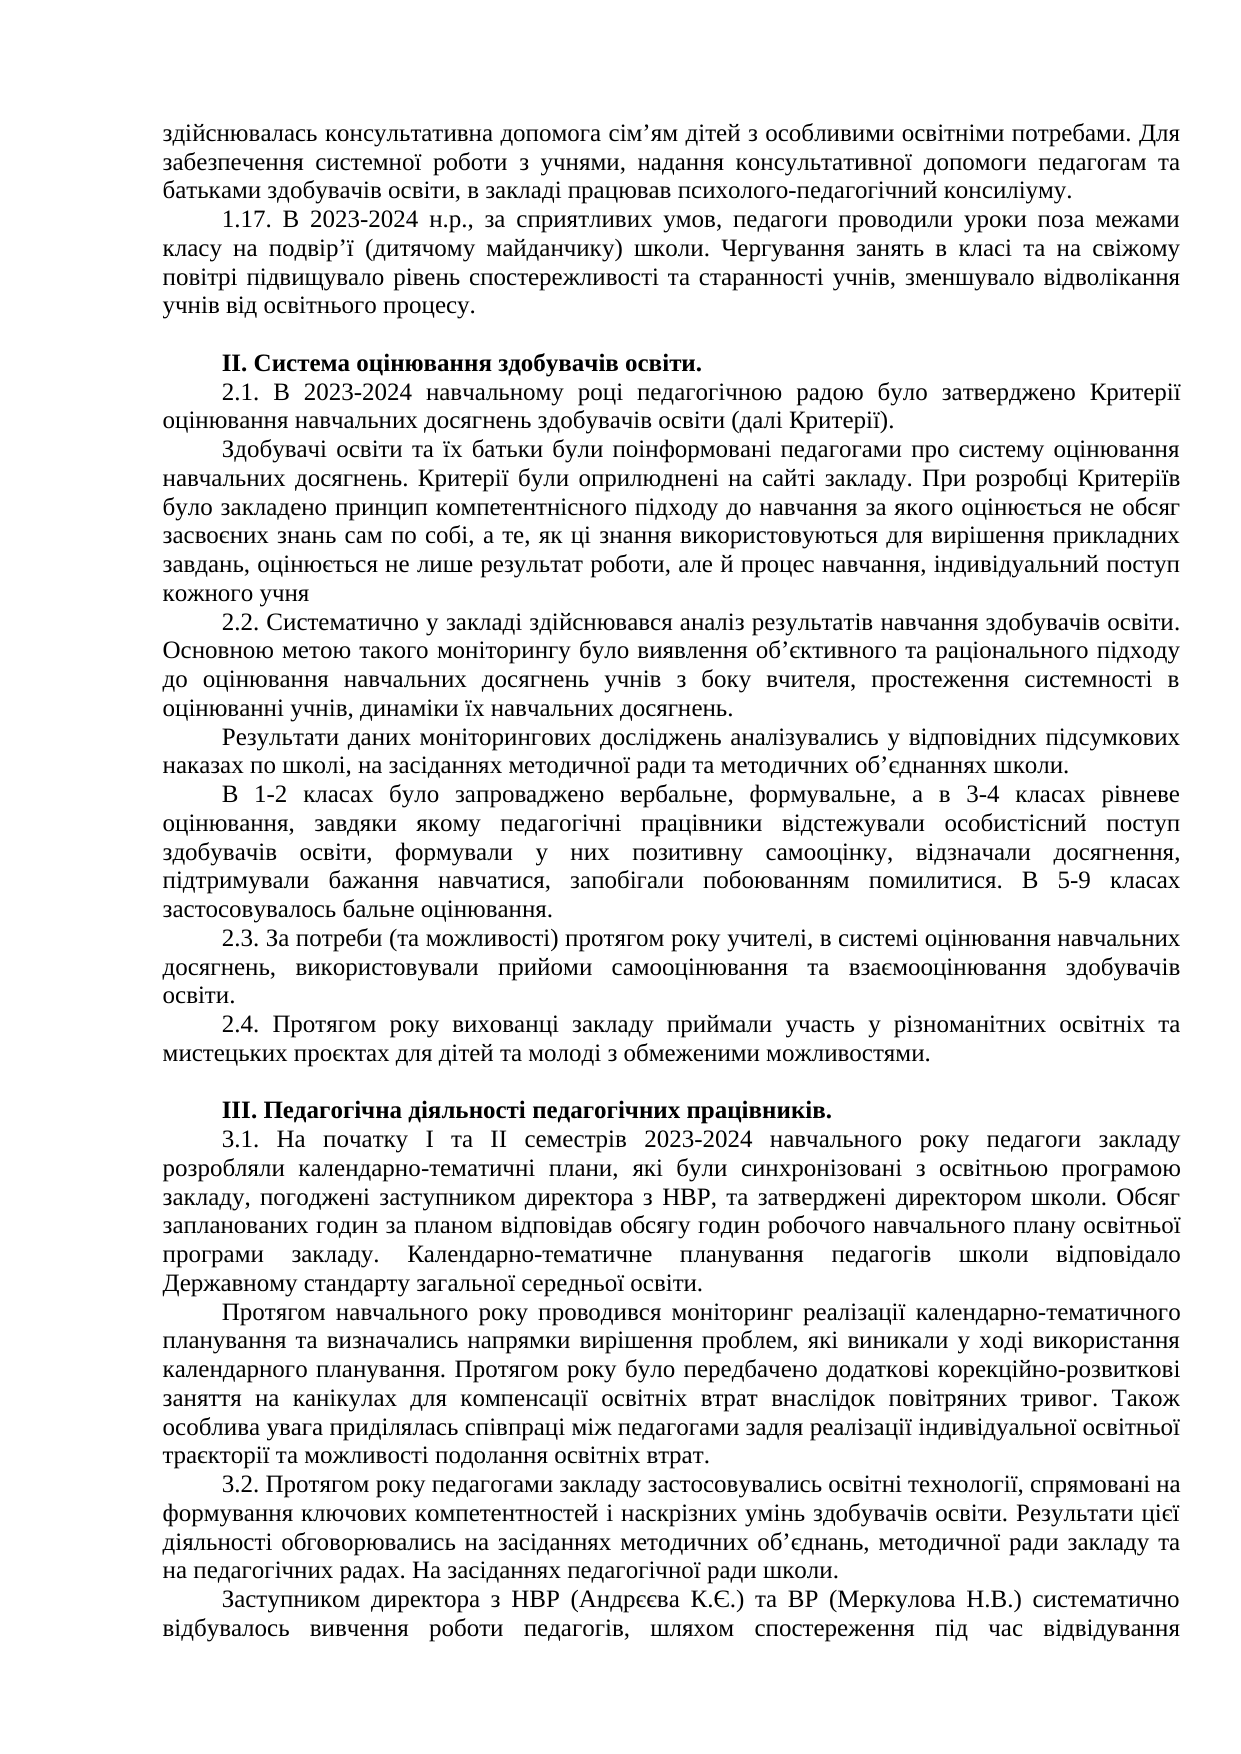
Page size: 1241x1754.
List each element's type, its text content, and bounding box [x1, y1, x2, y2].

text 2.4. Протягом року вихованці закладу приймали участь у різноманітних освітніх та мистецьких проєктах для дітей та молоді з обмеженими можливостями. [162, 1009, 1181, 1067]
text 3.1. На початку І та ІІ семестрів 2023-2024 навчального року педагоги закладу розробляли календарно-тематичні плани, які були синхронізовані з освітньою програмою закладу, погоджені заступником директора з НВР, та затверджені директором школи. Обсяг запланованих годин за планом відповідав обсягу годин робочого навчального плану освітньої програми закладу. Календарно-тематичне планування педагогів школи відповідало Державному стандарту загальної середньої освіти. [162, 1124, 1181, 1297]
text ІІ. Система оцінювання здобувачів освіти. [162, 348, 1181, 377]
text Протягом навчального року проводився моніторинг реалізації календарно-тематичного планування та визначались напрямки вирішення проблем, які виникали у ході використання календарного планування. Протягом року було передбачено додаткові корекційно-розвиткові заняття на канікулах для компенсації освітніх втрат внаслідок повітряних тривог. Також особлива увага приділялась співпраці між педагогами задля реалізації індивідуальної освітньої траєкторії та можливості подолання освітніх втрат. [162, 1297, 1181, 1469]
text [162, 1584, 1181, 1642]
text 2.1. В 2023-2024 навчальному році педагогічною радою було затверджено Критерії оцінювання навчальних досягнень здобувачів освіти (далі Критерії). [162, 377, 1181, 434]
text 3.2. Протягом року педагогами закладу застосовувались освітні технології, спрямовані на формування ключових компетентностей і наскрізних умінь здобувачів освіти. Результати цієї діяльності обговорювались на засіданнях методичних об’єднань, методичної ради закладу та на педагогічних радах. На засіданнях педагогічної ради школи. [162, 1469, 1181, 1584]
text 2.2. Систематично у закладі здійснювався аналіз результатів навчання здобувачів освіти. Основною метою такого моніторингу було виявлення об’єктивного та раціонального підходу до оцінювання навчальних досягнень учнів з боку вчителя, простеження системності в оцінюванні учнів, динаміки їх навчальних досягнень. [162, 607, 1181, 722]
text Здобувачі освіти та їх батьки були поінформовані педагогами про систему оцінювання навчальних досягнень. Критерії були оприлюднені на сайті закладу. При розробці Критеріїв було закладено принцип компетентнісного підходу до навчання за якого оцінюється не обсяг засвоєних знань сам по собі, а те, як ці знання використовуються для вирішення прикладних завдань, оцінюється не лише результат роботи, але й процес навчання, індивідуальний поступ кожного учня [162, 434, 1181, 607]
text В 1-2 класах було запроваджено вербальне, формувальне, а в 3-4 класах рівневе оцінювання, завдяки якому педагогічні працівники відстежували особистісний поступ здобувачів освіти, формували у них позитивну самооцінку, відзначали досягнення, підтримували бажання навчатися, запобігали побоюванням помилитися. В 5-9 класах застосовувалось бальне оцінювання. [162, 779, 1181, 923]
text 2.3. За потреби (та можливості) протягом року учителі, в системі оцінювання навчальних досягнень, використовували прийоми самооцінювання та взаємооцінювання здобувачів освіти. [162, 923, 1181, 1009]
text ІІІ. Педагогічна діяльності педагогічних працівників. [162, 1096, 1181, 1124]
text 1.17. В 2023-2024 н.р., за сприятливих умов, педагоги проводили уроки поза межами класу на подвір’ї (дитячому майданчику) школи. Чергування занять в класі та на свіжому повітрі підвищувало рівень спостережливості та старанності учнів, зменшувало відволікання учнів від освітнього процесу. [162, 204, 1181, 319]
text Результати даних моніторингових досліджень аналізувались у відповідних підсумкових наказах по школі, на засіданнях методичної ради та методичних об’єднаннях школи. [162, 722, 1181, 779]
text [162, 118, 1181, 204]
